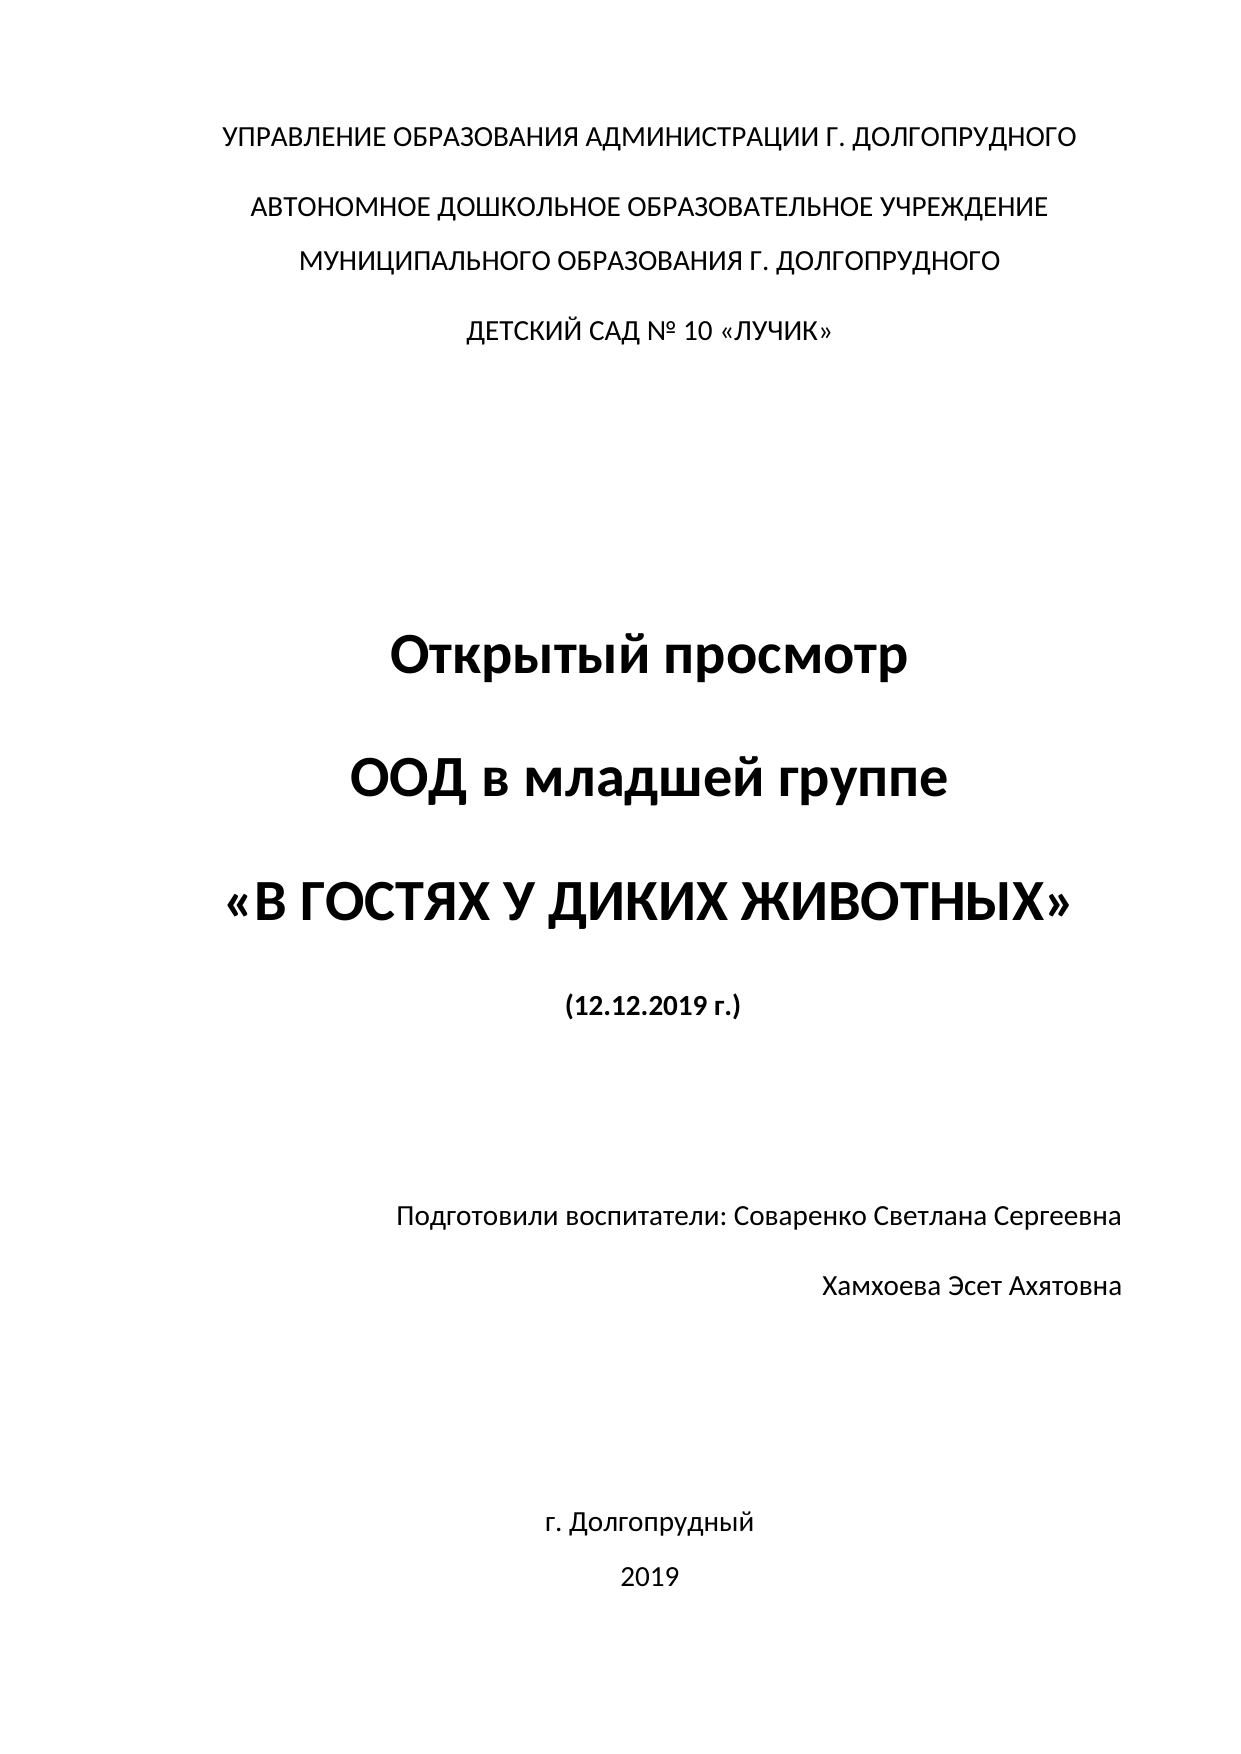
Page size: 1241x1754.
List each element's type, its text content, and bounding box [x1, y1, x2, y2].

text ООД в младшей группе [177, 740, 1122, 811]
text ДЕТСКИЙ САД № 10 «ЛУЧИК» [177, 312, 1122, 347]
text Хамхоева Эсет Ахятовна [177, 1267, 1122, 1303]
text Подготовили воспитатели: Соваренко Светлана Сергеевна [177, 1197, 1122, 1233]
text (12.12.2019 г.) [177, 987, 1122, 1023]
text Открытый просмотр [177, 616, 1122, 688]
text УПРАВЛЕНИЕ ОБРАЗОВАНИЯ АДМИНИСТРАЦИИ Г. ДОЛГОПРУДНОГО [177, 118, 1122, 154]
text АВТОНОМНОЕ ДОШКОЛЬНОЕ ОБРАЗОВАТЕЛЬНОЕ УЧРЕЖДЕНИЕ МУНИЦИПАЛЬНОГО ОБРАЗОВАНИЯ Г. ДОЛГОПРУДНОГО [177, 188, 1122, 277]
text «В ГОСТЯХ У ДИКИХ ЖИВОТНЫХ» [177, 863, 1122, 935]
text 2019 [177, 1558, 1122, 1594]
text г. Долгопрудный [177, 1503, 1122, 1538]
